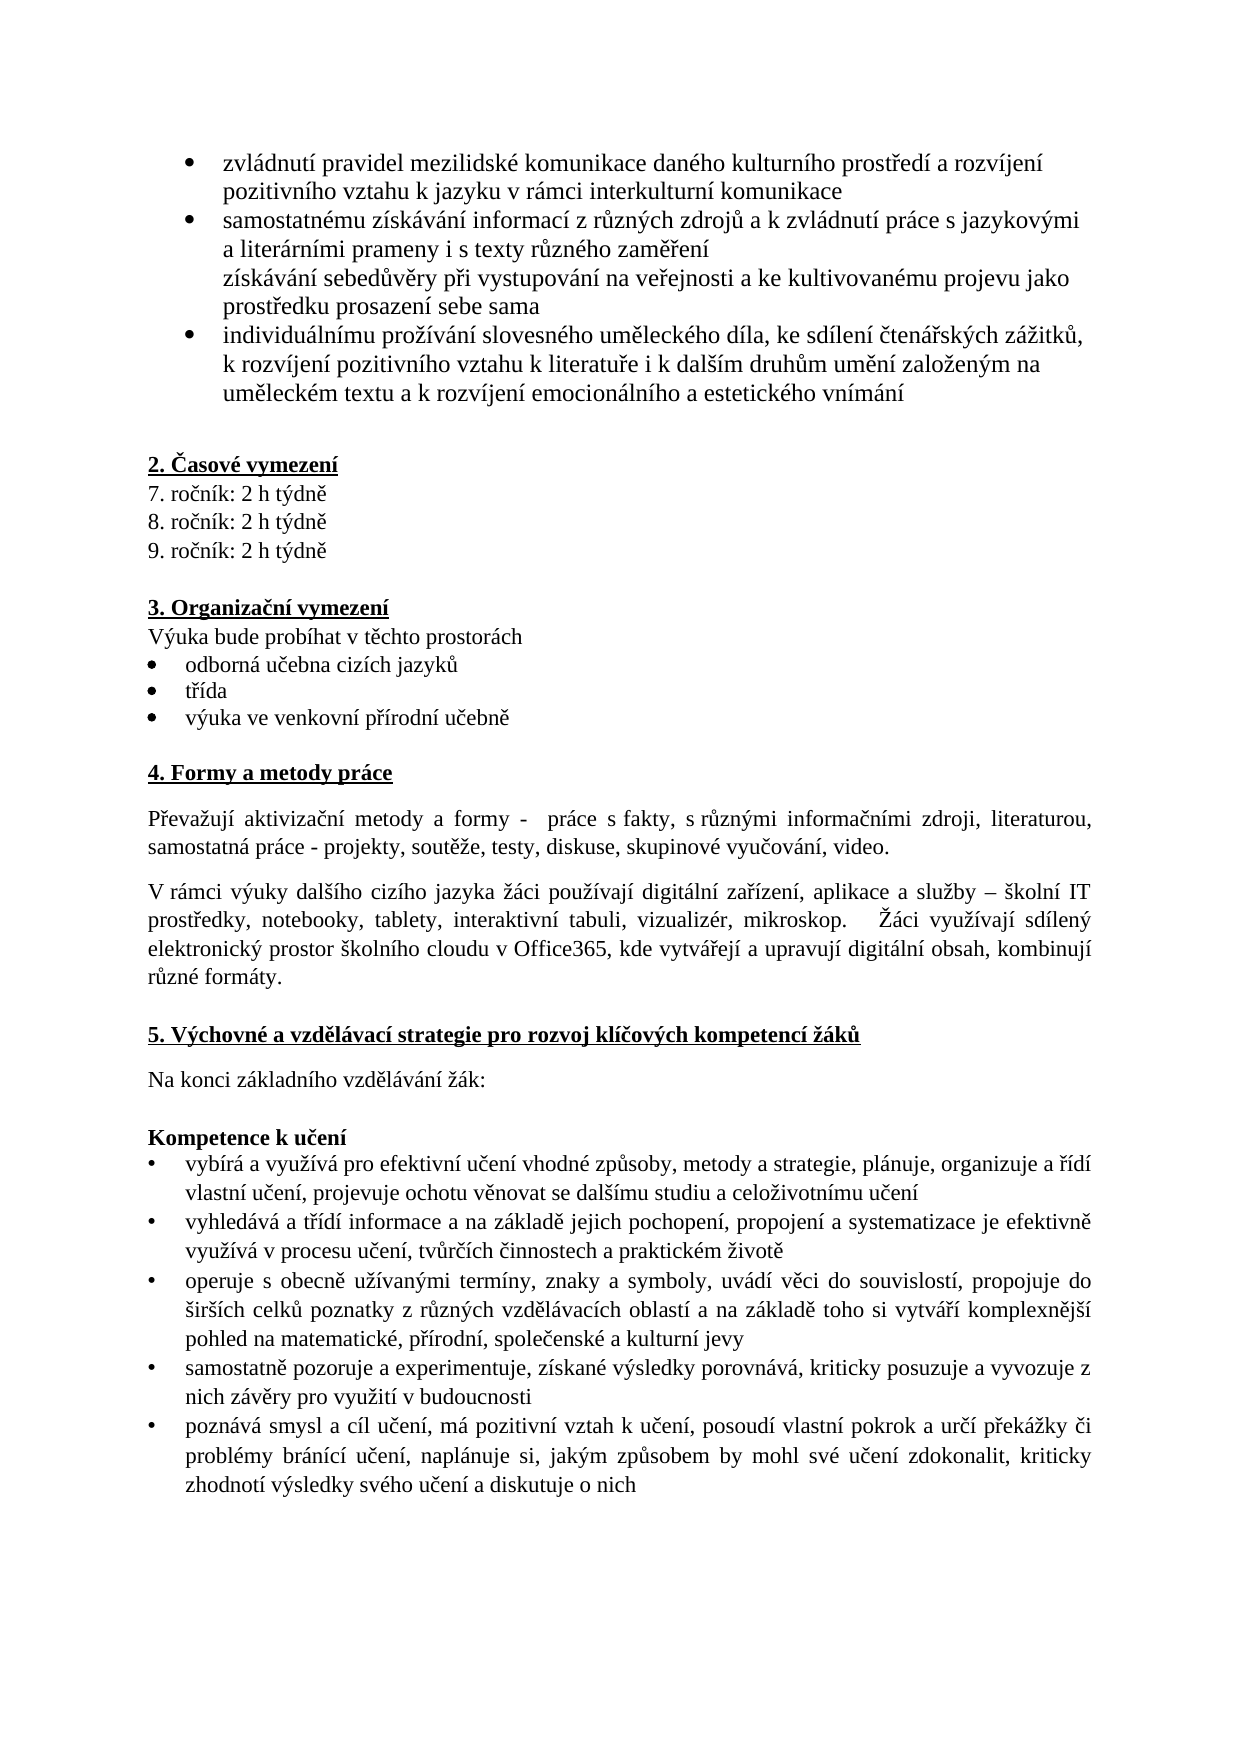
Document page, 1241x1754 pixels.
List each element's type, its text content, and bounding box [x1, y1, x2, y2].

list operuje s obecně užívanými termíny, znaky a symboly, uvádí věci do souvislostí, propojuje do širších celků poznatky z různých vzdělávacích oblastí a na základě toho si vytváří komplexnější pohled na matematické, přírodní, společenské a kulturní jevy [148, 1267, 1093, 1351]
text Převažují aktivizační metody a formy - práce s fakty, s různými informačními zdroji, literaturou, samostatná práce - projekty, soutěže, testy, diskuse, skupinové vyučování, video. [148, 804, 1093, 859]
text V rámci výuky dalšího cizího jazyka žáci používají digitální zařízení, aplikace a služby – školní IT prostředky, notebooky, tablety, interaktivní tabuli, vizualizér, mikroskop. Žáci využívají sdílený elektronický prostor školního cloudu v Office365, kde vytvářejí a upravují digitální obsah, kombinují různé formáty. [148, 878, 1093, 990]
list výuka ve venkovní přírodní učebně [148, 704, 1093, 730]
list individuálnímu prožívání slovesného uměleckého díla, ke sdílení čtenářských zážitků, k rozvíjení pozitivního vztahu k literatuře i k dalším druhům umění založeným na uměleckém textu a k rozvíjení emocionálního a estetického vnímání [185, 320, 1093, 406]
text 7. ročník: 2 h týdně [148, 480, 1093, 506]
list získávání sebedůvěry při vystupování na veřejnosti a ke kultivovanému projevu jako prostředku prosazení sebe sama [223, 263, 1093, 320]
list zvládnutí pravidel mezilidské komunikace daného kulturního prostředí a rozvíjení pozitivního vztahu k jazyku v rámci interkulturní komunikace [185, 148, 1093, 205]
text 4. Formy a metody práce [148, 759, 1093, 786]
list vyhledává a třídí informace a na základě jejich pochopení, propojení a systematizace je efektivně využívá v procesu učení, tvůrčích činnostech a praktickém životě [148, 1208, 1093, 1264]
list samostatně pozoruje a experimentuje, získané výsledky porovnává, kriticky posuzuje a vyvozuje z nich závěry pro využití v budoucnosti [148, 1354, 1093, 1410]
list třída [148, 678, 1093, 704]
text 3. Organizační vymezení [148, 594, 1093, 621]
list vybírá a využívá pro efektivní učení vhodné způsoby, metody a strategie, plánuje, organizuje a řídí vlastní učení, projevuje ochotu věnovat se dalšímu studiu a celoživotnímu učení [148, 1150, 1093, 1206]
text Výuka bude probíhat v těchto prostorách [148, 623, 1093, 649]
list poznává smysl a cíl učení, má pozitivní vztah k učení, posoudí vlastní pokrok a určí překážky či problémy bránící učení, naplánuje si, jakým způsobem by mohl své učení zdokonalit, kriticky zhodnotí výsledky svého učení a diskutuje o nich [148, 1413, 1093, 1497]
subtitle Kompetence k učení [148, 1124, 1093, 1150]
text 2. Časové vymezení [148, 451, 1093, 478]
list samostatnému získávání informací z různých zdrojů a k zvládnutí práce s jazykovými a literárními prameny i s texty různého zaměření [185, 205, 1093, 263]
text 8. ročník: 2 h týdně [148, 508, 1093, 535]
text 5. Výchovné a vzdělávací strategie pro rozvoj klíčových kompetencí žáků [148, 1021, 1093, 1047]
list odborná učebna cizích jazyků [148, 651, 1093, 678]
text 9. ročník: 2 h týdně [148, 537, 1093, 563]
text Na konci základního vzdělávání žák: [148, 1066, 1093, 1092]
